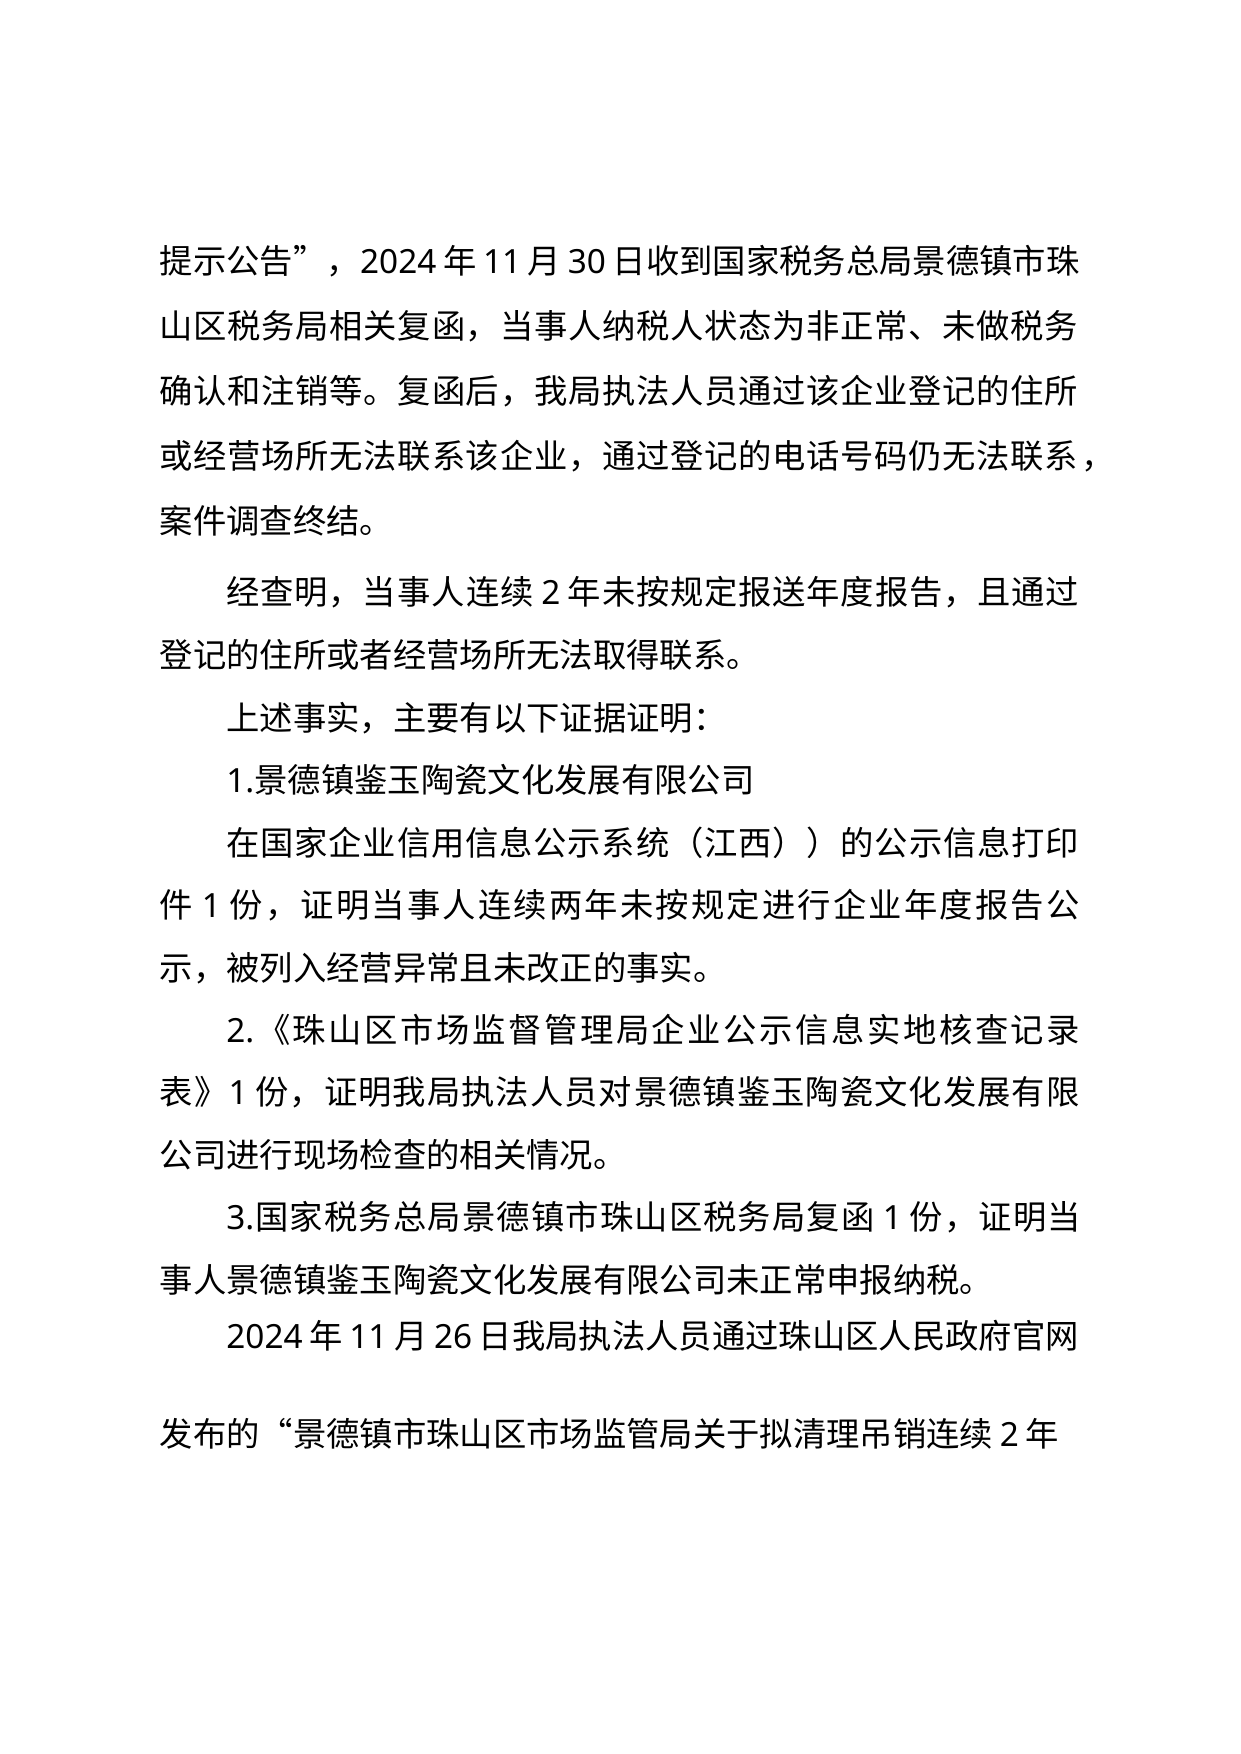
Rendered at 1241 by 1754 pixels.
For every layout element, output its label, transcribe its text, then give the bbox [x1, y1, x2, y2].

text 2.《珠山区市场监督管理局企业公示信息实地核查记录表》1份，证明我局执法人员对景德镇鉴玉陶瓷文化发展有限公司进行现场检查的相关情况。 [159, 989, 1081, 1177]
text 3.国家税务总局景德镇市珠山区税务局复函1份，证明当事人景德镇鉴玉陶瓷文化发展有限公司未正常申报纳税。 [159, 1177, 1081, 1302]
text 上述事实，主要有以下证据证明： [159, 677, 1081, 739]
text 经查明，当事人连续2年未按规定报送年度报告，且通过登记的住所或者经营场所无法取得联系。 [159, 552, 1081, 677]
text 在国家企业信用信息公示系统（江西））的公示信息打印件1份，证明当事人连续两年未按规定进行企业年度报告公示，被列入经营异常且未改正的事实。 [159, 802, 1081, 989]
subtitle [159, 227, 1081, 552]
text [159, 1302, 1081, 1464]
text 1.景德镇鉴玉陶瓷文化发展有限公司 [159, 739, 1081, 802]
